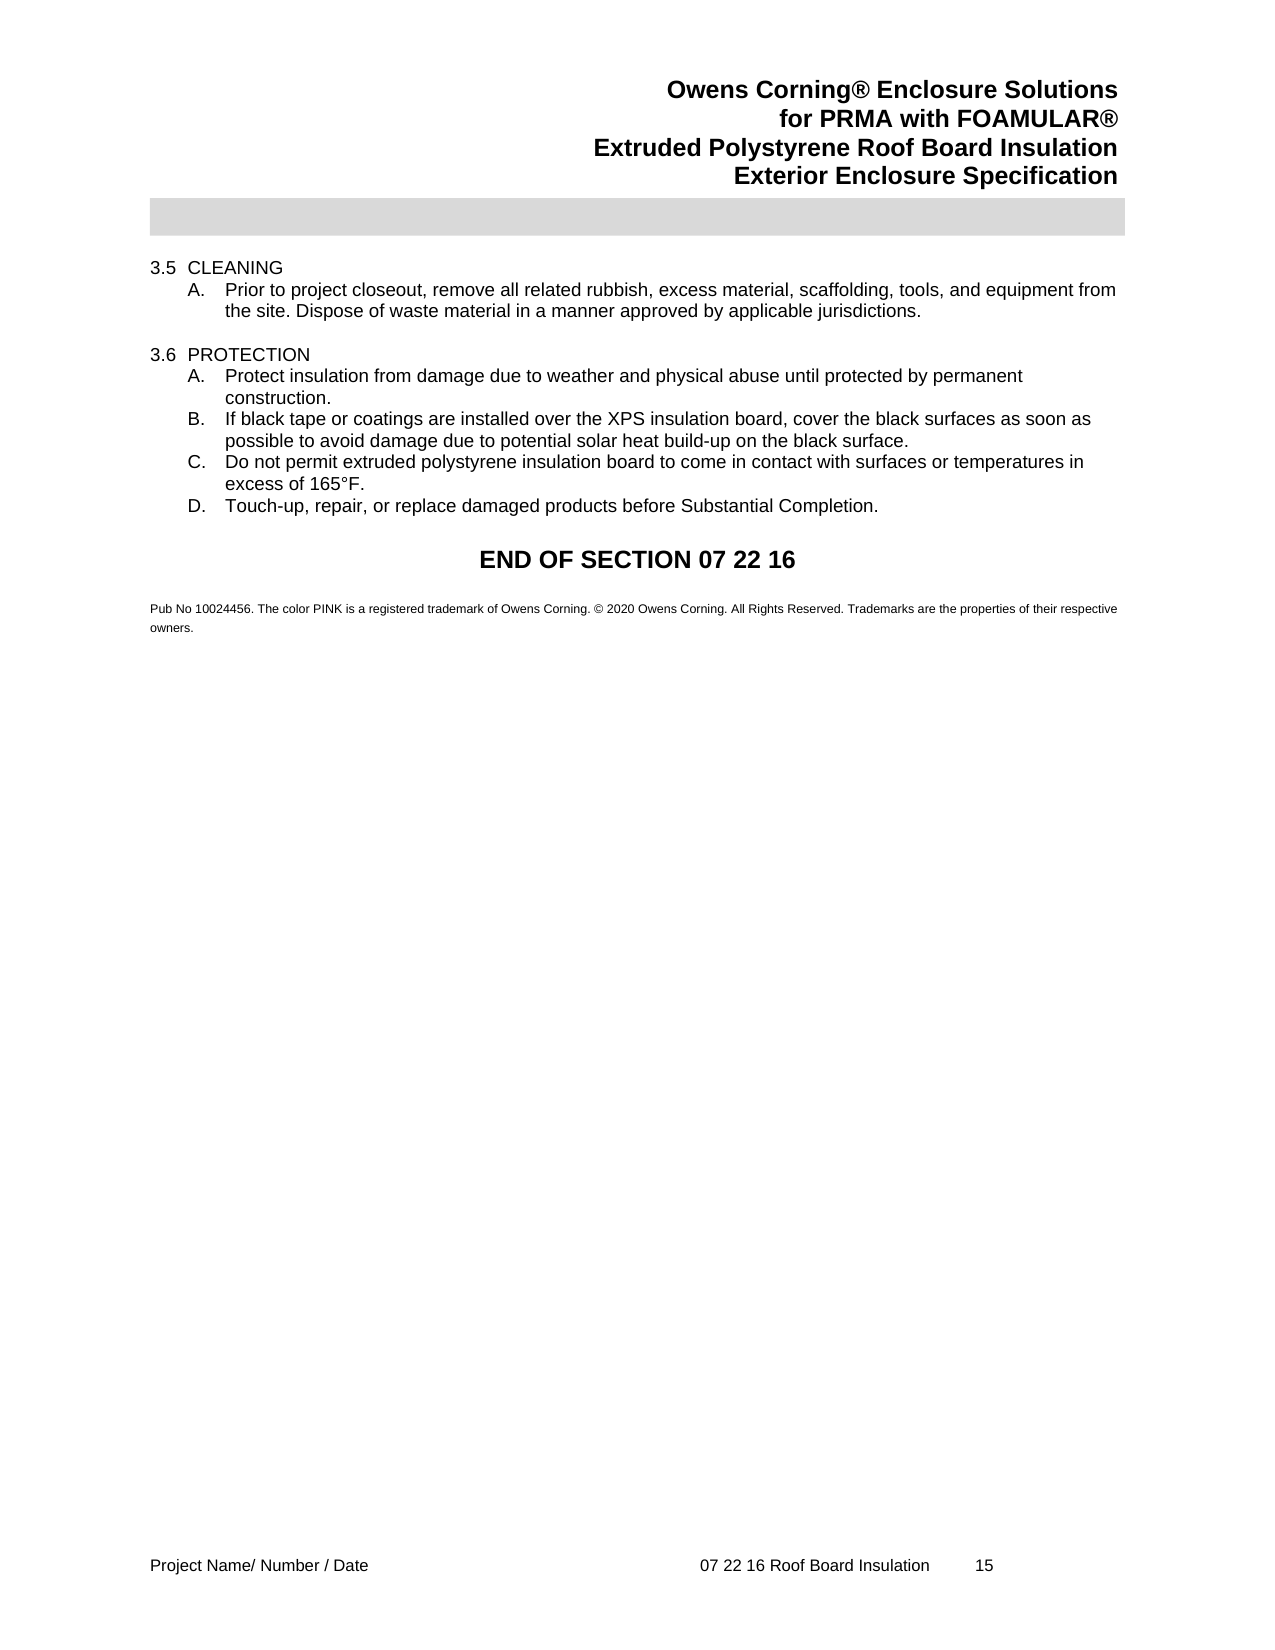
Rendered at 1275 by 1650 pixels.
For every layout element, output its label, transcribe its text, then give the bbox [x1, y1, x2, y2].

list Protect insulation from damage due to weather and physical abuse until protected by permanent construction. [187, 365, 1125, 408]
list Do not permit extruded polystyrene insulation board to come in contact with surfaces or temperatures in excess of 165°F. [187, 451, 1125, 494]
text END OF SECTION 07 22 16 [150, 545, 1125, 573]
list Prior to project closeout, remove all related rubbish, excess material, scaffolding, tools, and equipment from the site. Dispose of waste material in a manner approved by applicable jurisdictions. [187, 279, 1125, 322]
list PROTECTION [150, 343, 1125, 365]
list Touch-up, repair, or replace damaged products before Substantial Completion. [187, 494, 1125, 516]
text Pub No 10024456. The color PINK is a registered trademark of Owens Corning. © 2020 Owens Corning. All Rights Reserved. Trademarks are the properties of their respective owners. [150, 602, 1125, 636]
list If black tape or coatings are installed over the XPS insulation board, cover the black surfaces as soon as possible to avoid damage due to potential solar heat build-up on the black surface. [187, 408, 1125, 451]
list CLEANING [150, 257, 1125, 279]
